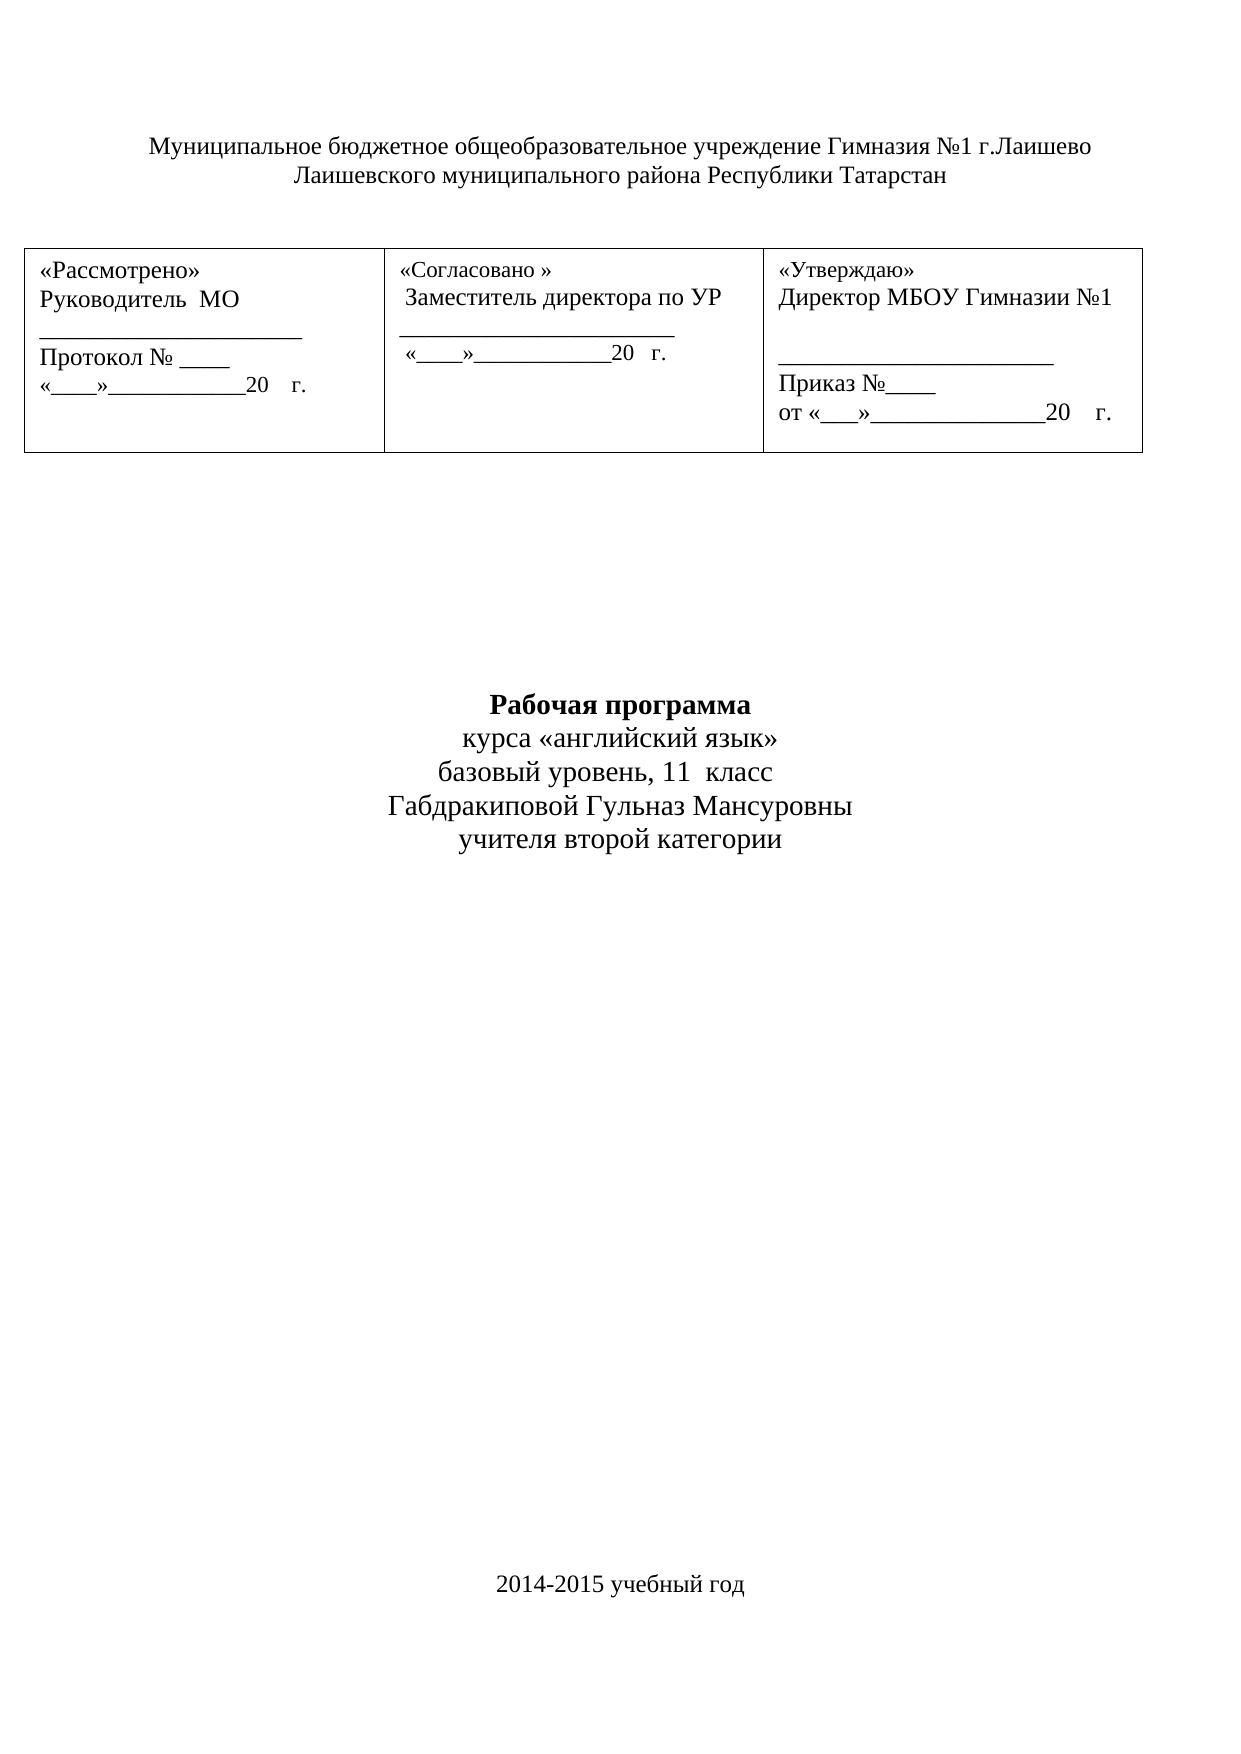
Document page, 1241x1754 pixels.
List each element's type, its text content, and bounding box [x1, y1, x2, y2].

text Рабочая программа [118, 687, 1122, 721]
text 2014-2015 учебный год [118, 1569, 1122, 1597]
text базовый уровень, 11 класс [118, 754, 1122, 788]
text курса «английский язык» [118, 721, 1122, 754]
text учителя второй категории [118, 821, 1122, 855]
text Габдракиповой Гульназ Мансуровны [118, 788, 1122, 821]
text Лаишевского муниципального района Республики Татарстан [118, 160, 1122, 189]
text Муниципальное бюджетное общеобразовательное учреждение Гимназия №1 г.Лаишево [118, 131, 1122, 160]
